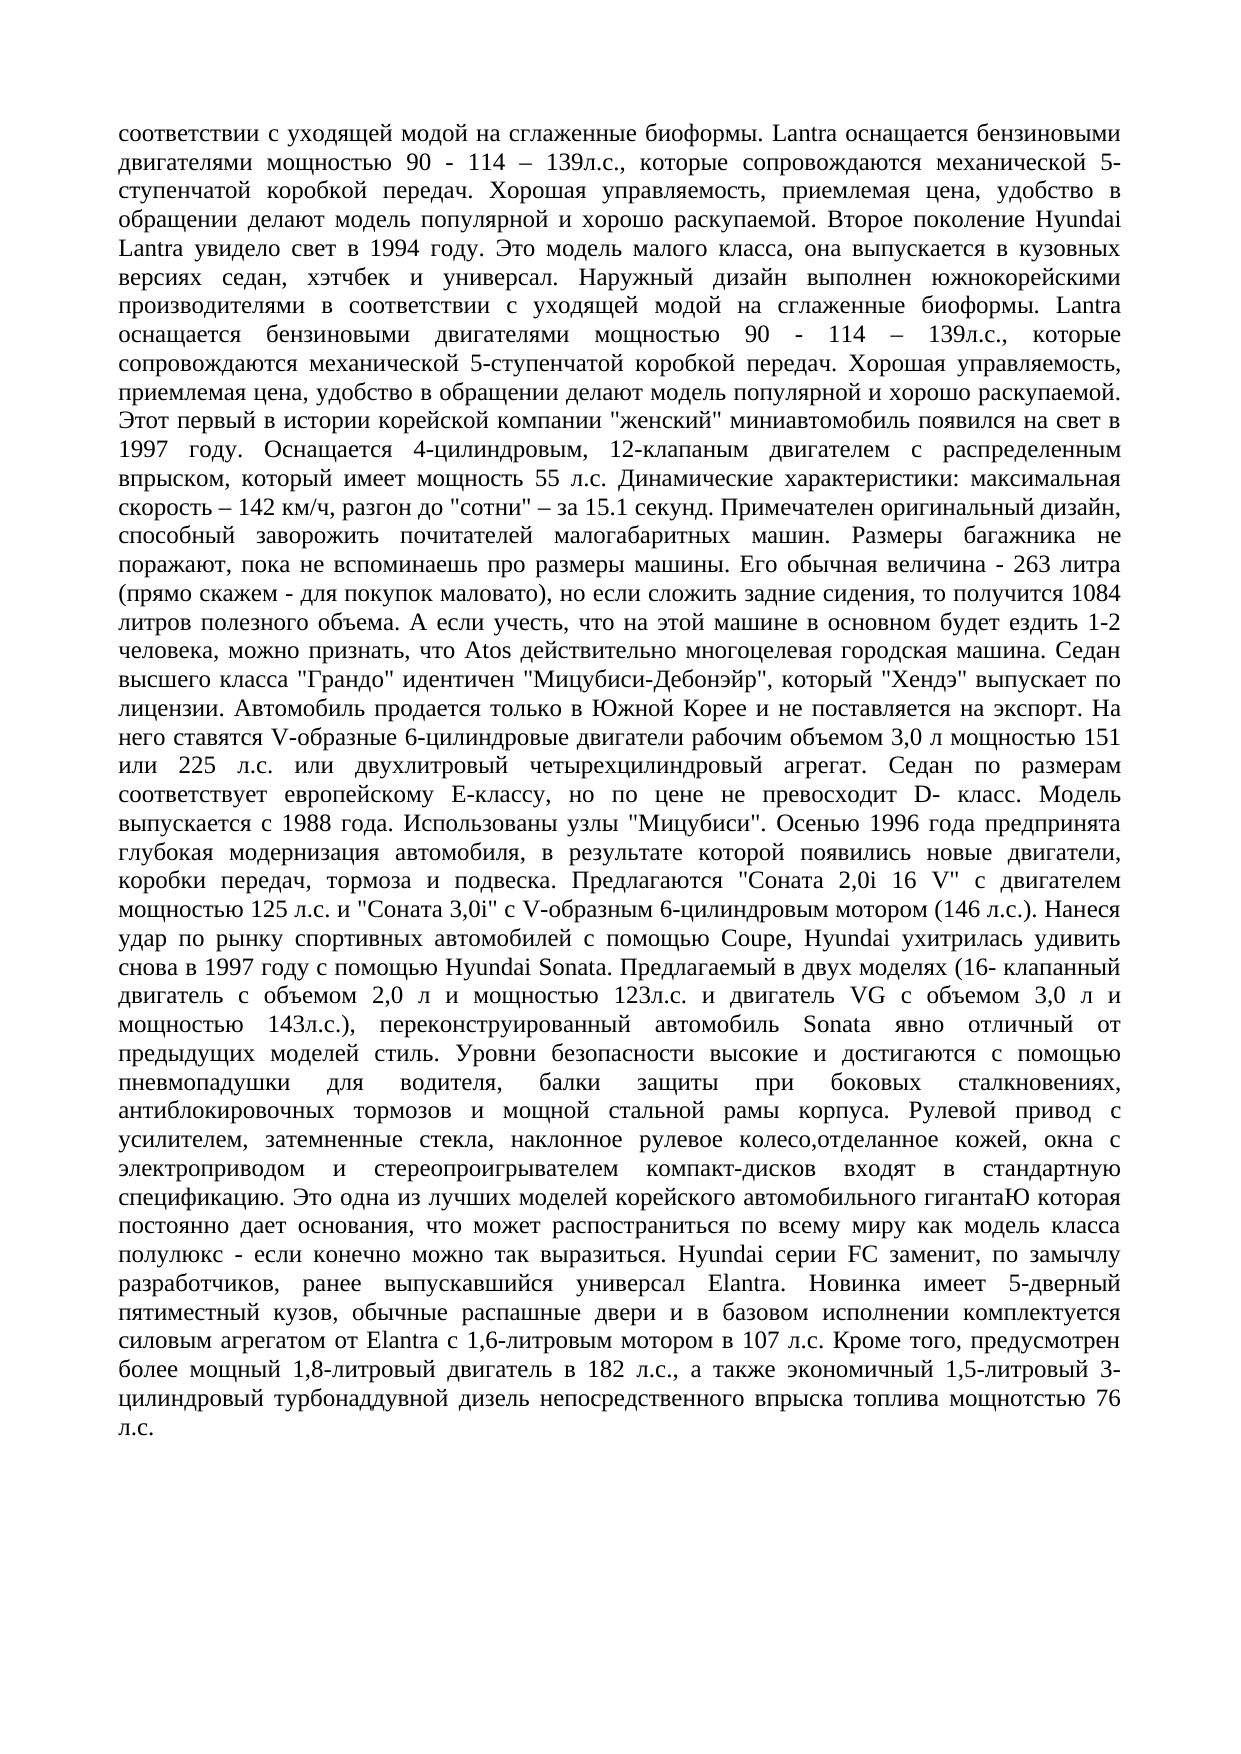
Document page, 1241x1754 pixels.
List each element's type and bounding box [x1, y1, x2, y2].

text [118, 118, 1122, 1441]
